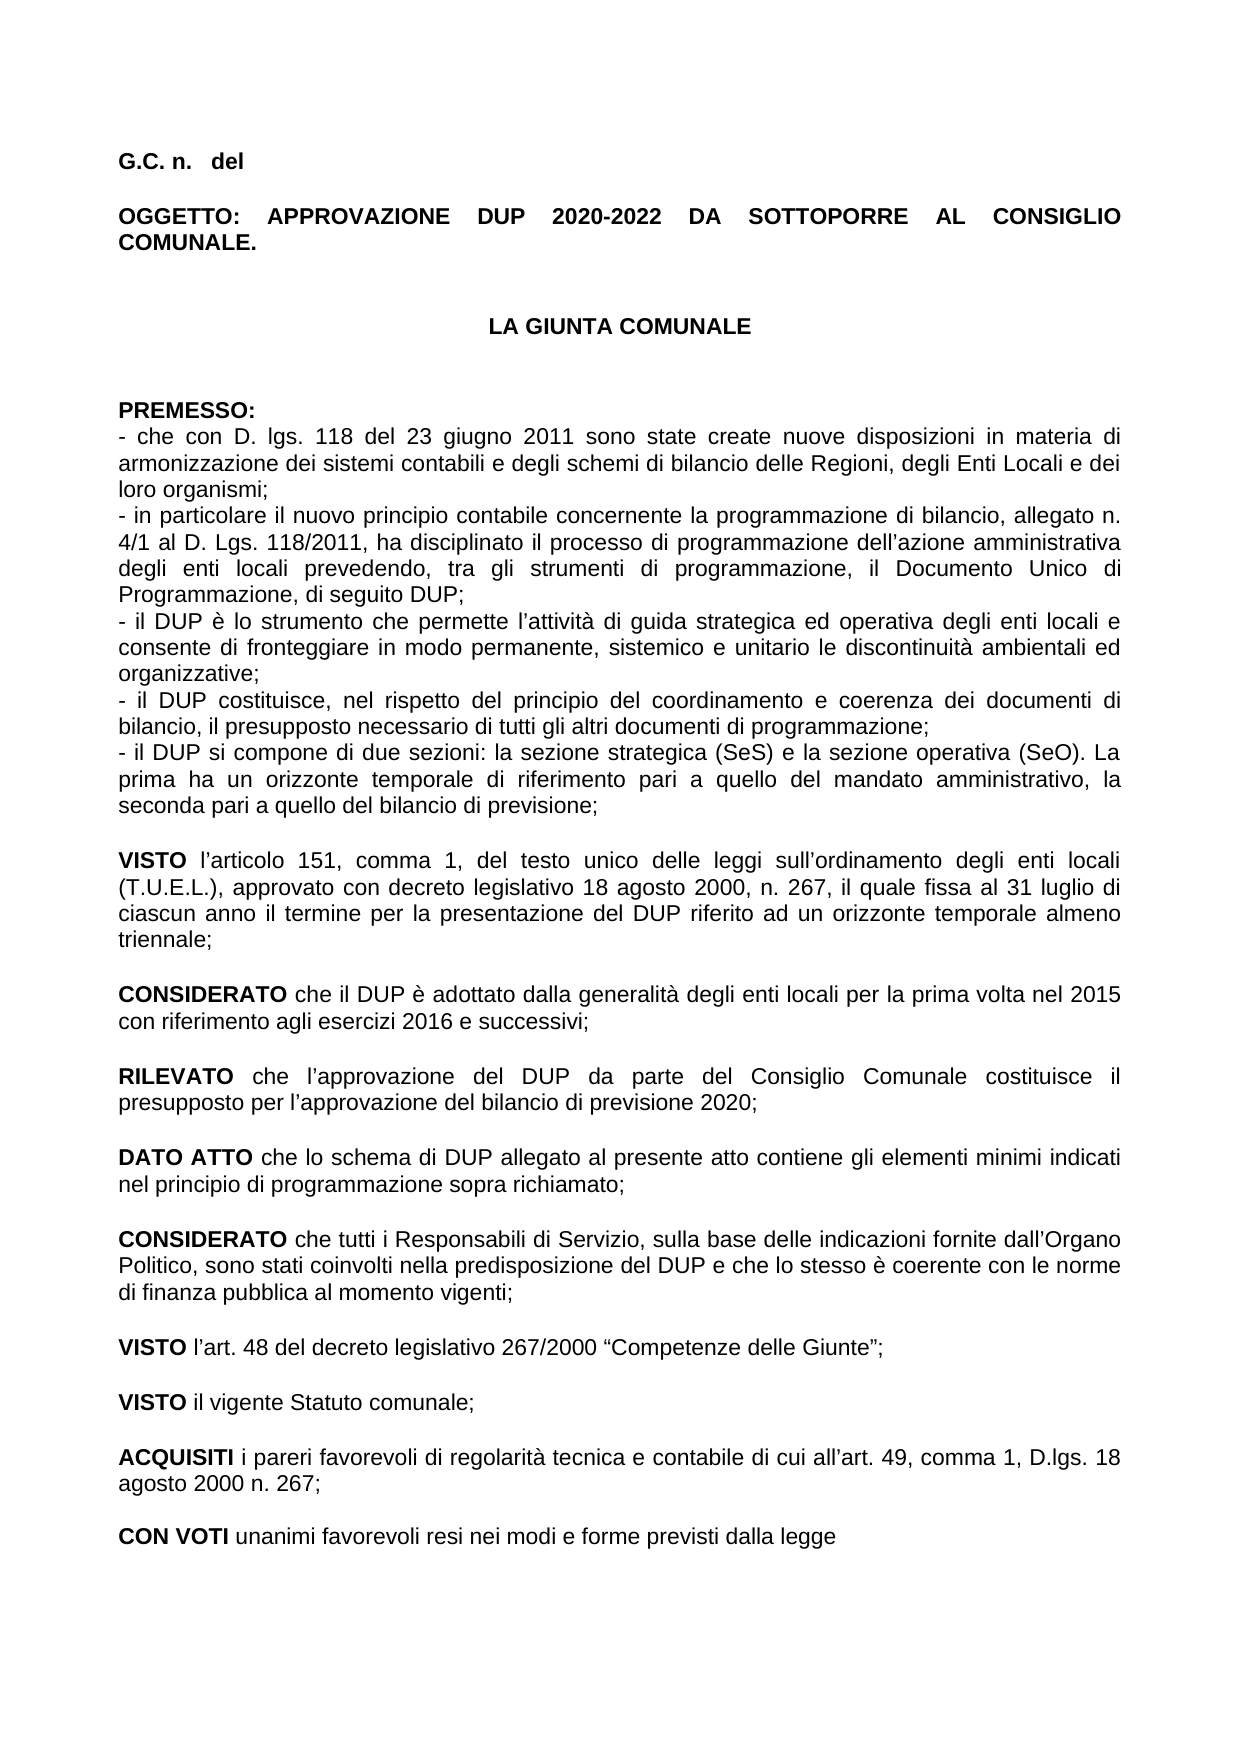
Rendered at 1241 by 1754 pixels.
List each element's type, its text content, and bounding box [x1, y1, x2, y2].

text CONSIDERATO che tutti i Responsabili di Servizio, sulla base delle indicazioni fornite dall’Organo Politico, sono stati coinvolti nella predisposizione del DUP e che lo stesso è coerente con le norme di finanza pubblica al momento vigenti; [118, 1226, 1122, 1305]
text - in particolare il nuovo principio contabile concernente la programmazione di bilancio, allegato n. 4/1 al D. Lgs. 118/2011, ha disciplinato il processo di programmazione dell’azione amministrativa degli enti locali prevedendo, tra gli strumenti di programmazione, il Documento Unico di Programmazione, di seguito DUP; [118, 502, 1122, 608]
text OGGETTO: APPROVAZIONE DUP 2020-2022 DA SOTTOPORRE AL CONSIGLIO COMUNALE. [118, 203, 1122, 255]
text PREMESSO: [118, 397, 1122, 423]
text VISTO l’art. 48 del decreto legislativo 267/2000 “Competenze delle Giunte”; [118, 1333, 1122, 1360]
text - il DUP si compone di due sezioni: la sezione strategica (SeS) e la sezione operativa (SeO). La prima ha un orizzonte temporale di riferimento pari a quello del mandato amministrativo, la seconda pari a quello del bilancio di previsione; [118, 739, 1122, 818]
text G.C. n. del [118, 148, 1122, 174]
text ACQUISITI i pareri favorevoli di regolarità tecnica e contabile di cui all’art. 49, comma 1, D.lgs. 18 agosto 2000 n. 267; [118, 1444, 1122, 1496]
text - il DUP costituisce, nel rispetto del principio del coordinamento e coerenza dei documenti di bilancio, il presupposto necessario di tutti gli altri documenti di programmazione; [118, 687, 1122, 739]
text VISTO l’articolo 151, comma 1, del testo unico delle leggi sull’ordinamento degli enti locali (T.U.E.L.), approvato con decreto legislativo 18 agosto 2000, n. 267, il quale fissa al 31 luglio di ciascun anno il termine per la presentazione del DUP riferito ad un orizzonte temporale almeno triennale; [118, 847, 1122, 953]
text RILEVATO che l’approvazione del DUP da parte del Consiglio Comunale costituisce il presupposto per l’approvazione del bilancio di previsione 2020; [118, 1063, 1122, 1116]
text DATO ATTO che lo schema di DUP allegato al presente atto contiene gli elementi minimi indicati nel principio di programmazione sopra richiamato; [118, 1144, 1122, 1197]
text CON VOTI unanimi favorevoli resi nei modi e forme previsti dalla legge [118, 1523, 1122, 1549]
text - che con D. lgs. 118 del 23 giugno 2011 sono state create nuove disposizioni in materia di armonizzazione dei sistemi contabili e degli schemi di bilancio delle Regioni, degli Enti Locali e dei loro organismi; [118, 423, 1122, 502]
text VISTO il vigente Statuto comunale; [118, 1389, 1122, 1415]
text - il DUP è lo strumento che permette l’attività di guida strategica ed operativa degli enti locali e consente di fronteggiare in modo permanente, sistemico e unitario le discontinuità ambientali ed organizzative; [118, 608, 1122, 687]
text CONSIDERATO che il DUP è adottato dalla generalità degli enti locali per la prima volta nel 2015 con riferimento agli esercizi 2016 e successivi; [118, 981, 1122, 1034]
text LA GIUNTA COMUNALE [118, 313, 1122, 339]
